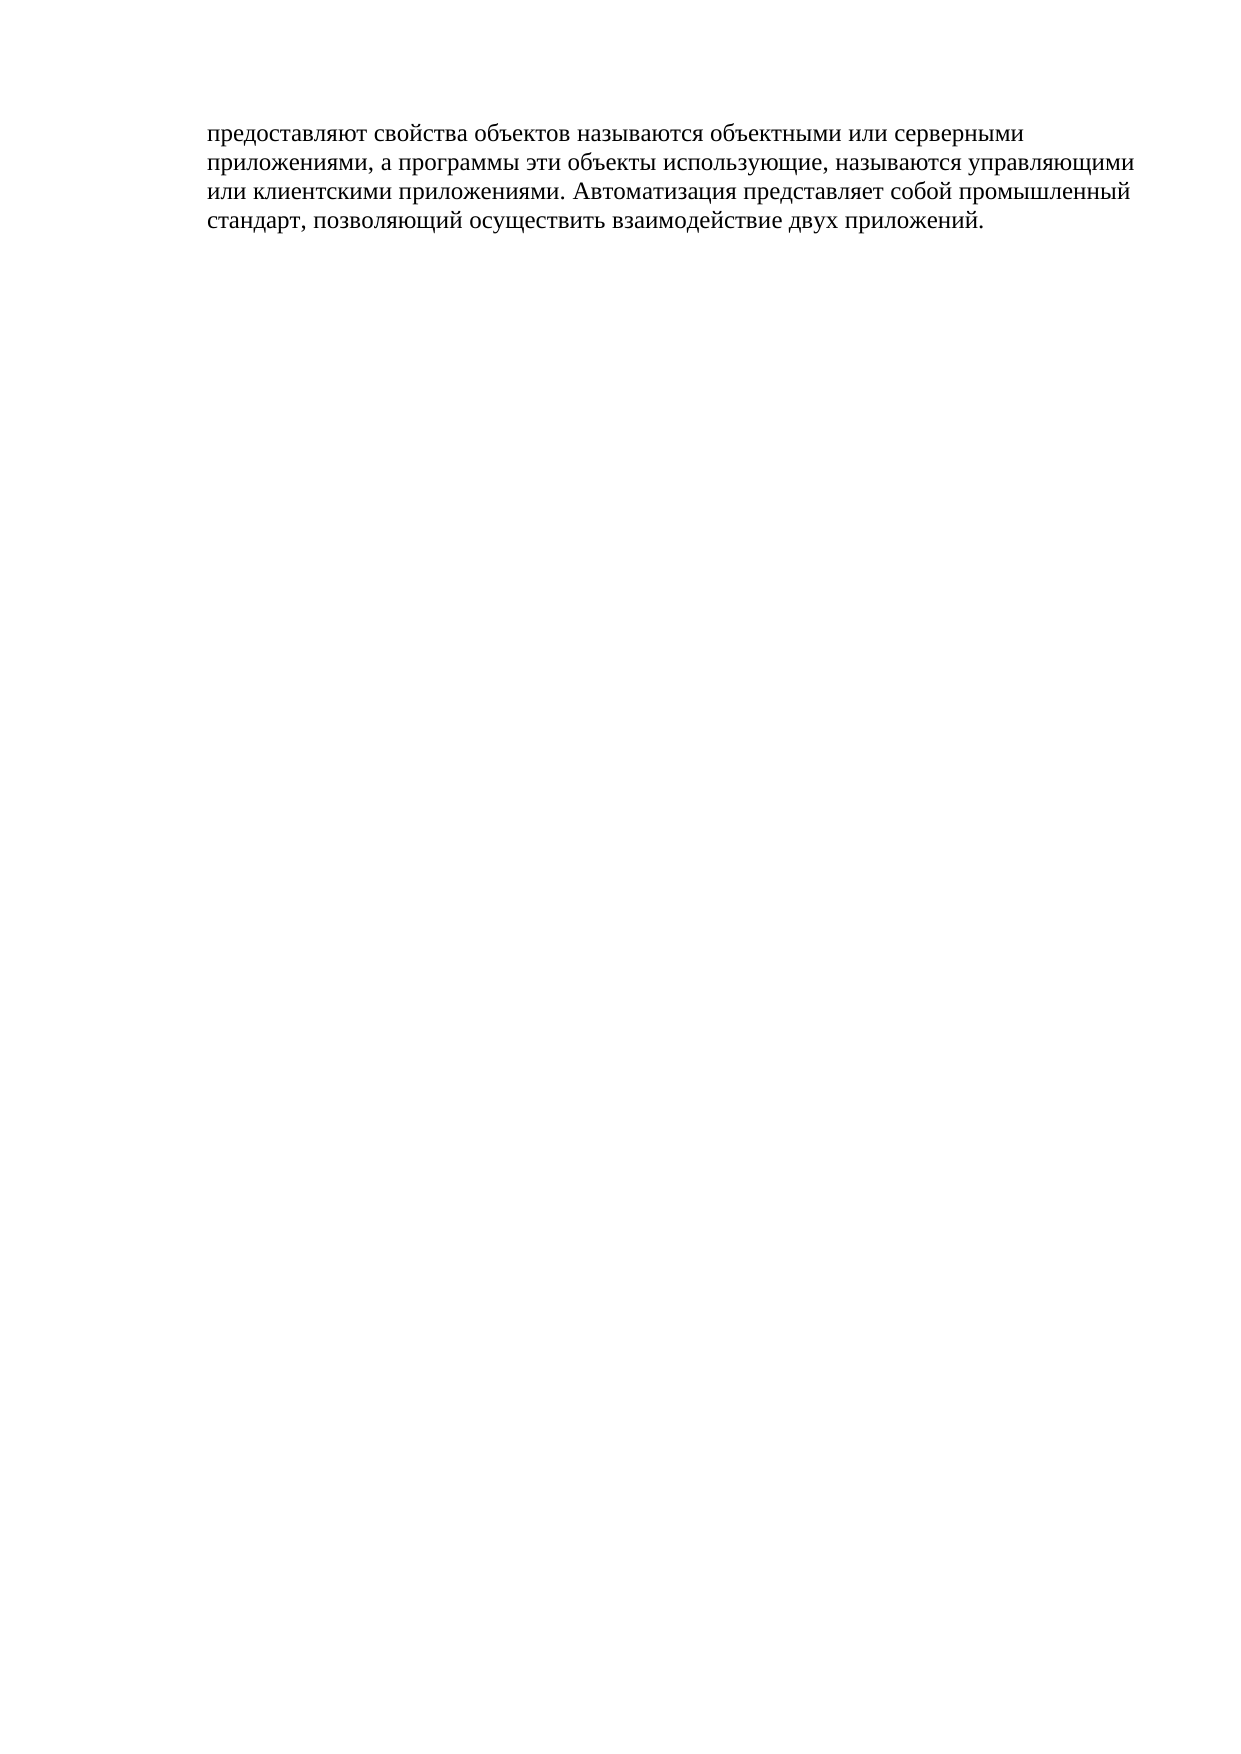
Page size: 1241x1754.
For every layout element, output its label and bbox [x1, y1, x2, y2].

text [207, 118, 1152, 234]
